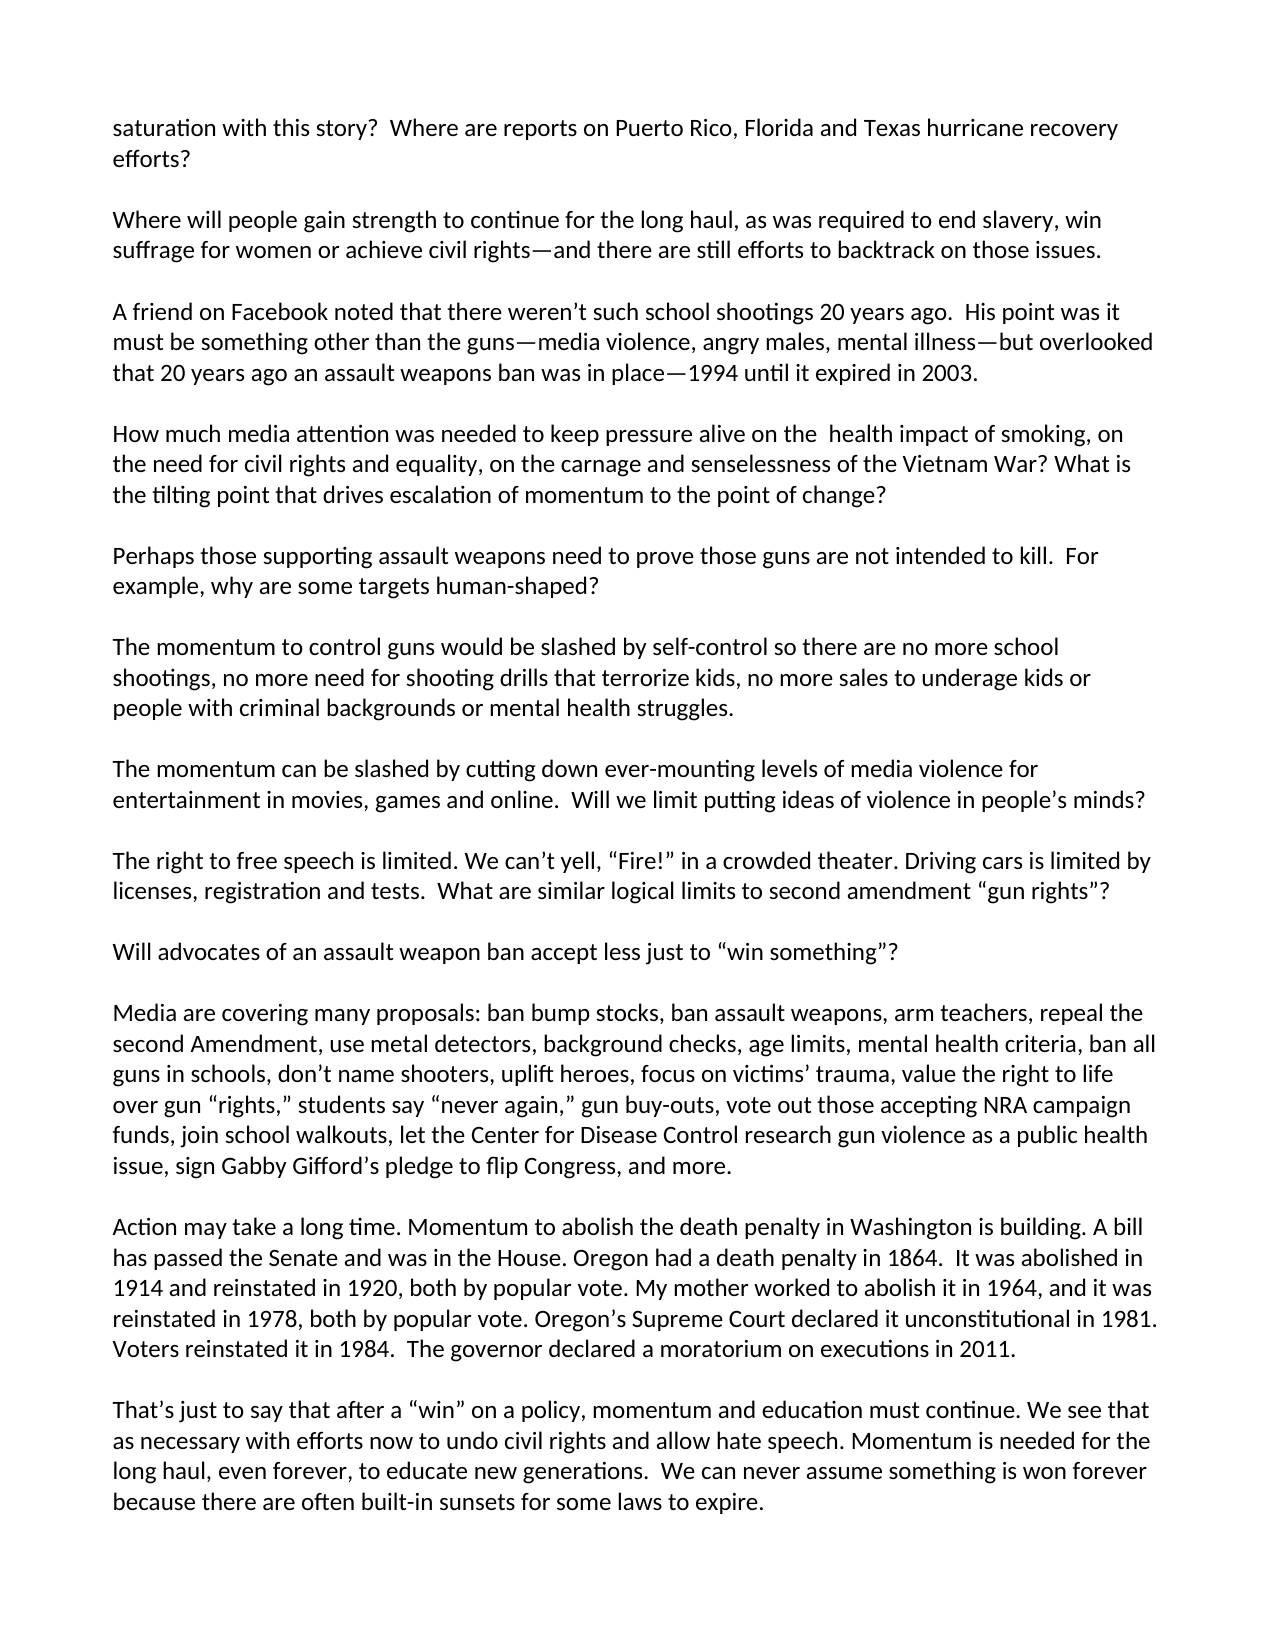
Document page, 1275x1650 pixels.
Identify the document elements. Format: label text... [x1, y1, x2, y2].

text Media are covering many proposals: ban bump stocks, ban assault weapons, arm teachers, repeal the second Amendment, use metal detectors, background checks, age limits, mental health criteria, ban all guns in schools, don’t name shooters, uplift heroes, focus on victims’ trauma, value the right to life over gun “rights,” students say “never again,” gun buy-outs, vote out those accepting NRA campaign funds, join school walkouts, let the Center for Disease Control research gun violence as a public health issue, sign Gabby Gifford’s pledge to flip Congress, and more. [112, 998, 1162, 1181]
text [112, 112, 1162, 173]
text That’s just to say that after a “win” on a policy, momentum and education must continue. We see that as necessary with efforts now to undo civil rights and allow hate speech. Momentum is needed for the long haul, even forever, to educate new generations. We can never assume something is won forever because there are often built-in sunsets for some laws to expire. [112, 1394, 1162, 1516]
text Where will people gain strength to continue for the long haul, as was required to end slavery, win suffrage for women or achieve civil rights—and there are still efforts to backtrack on those issues. [112, 204, 1162, 265]
text Action may take a long time. Momentum to abolish the death penalty in Washington is building. A bill has passed the Senate and was in the House. Oregon had a death penalty in 1864. It was abolished in 1914 and reinstated in 1920, both by popular vote. My mother worked to abolish it in 1964, and it was reinstated in 1978, both by popular vote. Oregon’s Supreme Court declared it unconstitutional in 1981. Voters reinstated it in 1984. The governor declared a moratorium on executions in 2011. [112, 1211, 1162, 1364]
text The right to free speech is limited. We can’t yell, “Fire!” in a crowded theater. Driving cars is limited by licenses, registration and tests. What are similar logical limits to second amendment “gun rights”? [112, 845, 1162, 906]
text How much media attention was needed to keep pressure alive on the health impact of smoking, on the need for civil rights and equality, on the carnage and senselessness of the Vietnam War? What is the tilting point that drives escalation of momentum to the point of change? [112, 418, 1162, 509]
text The momentum to control guns would be slashed by self-control so there are no more school shootings, no more need for shooting drills that terrorize kids, no more sales to underage kids or people with criminal backgrounds or mental health struggles. [112, 631, 1162, 723]
text A friend on Facebook noted that there weren’t such school shootings 20 years ago. His point was it must be something other than the guns—media violence, angry males, mental illness—but overlooked that 20 years ago an assault weapons ban was in place—1994 until it expired in 2003. [112, 296, 1162, 387]
text Will advocates of an assault weapon ban accept less just to “win something”? [112, 937, 1162, 967]
text The momentum can be slashed by cutting down ever-mounting levels of media violence for entertainment in movies, games and online. Will we limit putting ideas of violence in people’s minds? [112, 753, 1162, 814]
text Perhaps those supporting assault weapons need to prove those guns are not intended to kill. For example, why are some targets human-shaped? [112, 540, 1162, 601]
